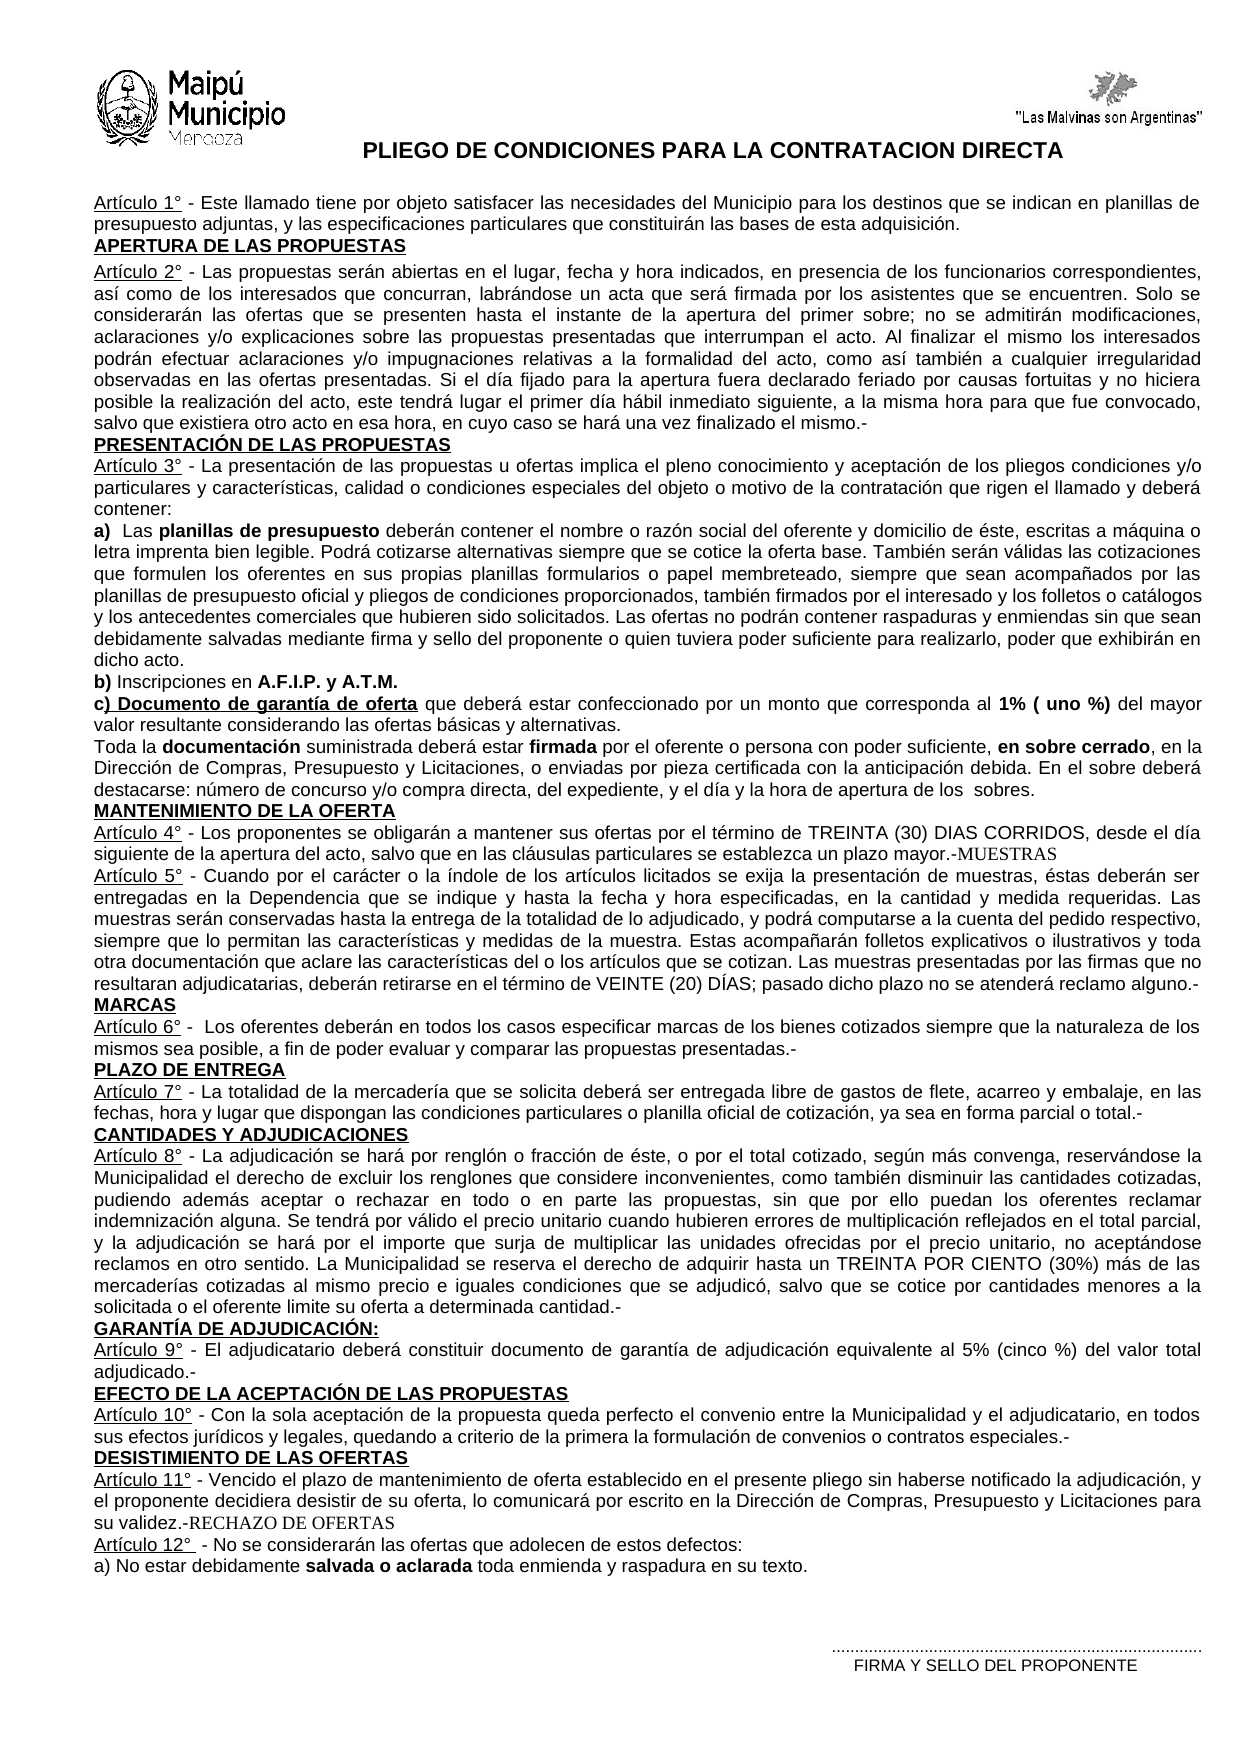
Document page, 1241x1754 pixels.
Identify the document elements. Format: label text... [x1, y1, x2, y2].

text Artículo 5° - Cuando por el carácter o la índole de los artículos licitados se exija la presentación de muestras, éstas deberán ser entregadas en que se indique y hasta la fecha y hora especificadas, en la cantidad y medida requeridas. Las muestras serán conservadas hasta la entrega de la totalidad de lo adjudicado, y podrá computarse a la cuenta del pedido respectivo, siempre que lo permitan las características y medidas de la muestra. Estas acompañarán folletos explicativos o ilustrativos y toda otra documentación que aclare las características del o los artículos que se cotizan. Las muestras presentadas por las firmas que no resultaran adjudicatarias, deberán retirarse en el término de VEINTE (20) DÍAS; pasado dicho plazo no se atenderá reclamo alguno.- [94, 865, 1202, 994]
text DESISTIMIENTO DE LAS OFERTAS [94, 1447, 1202, 1469]
text b) Inscripciones en A.F.I.P. y A.T.M. [94, 671, 1202, 692]
text Artículo 6° - Los oferentes deberán en todos los casos especificar marcas de los bienes cotizados siempre que la naturaleza de los mismos sea posible, a fin de poder evaluar y comparar las propuestas presentadas.- [94, 1016, 1202, 1059]
text Artículo 1° - Este llamado tiene por objeto satisfacer las necesidades del Municipio para los destinos que se indican en planillas de presupuesto adjuntas, y las especificaciones particulares que constituirán las bases de esta adquisición. [94, 192, 1202, 235]
text MARCAS [94, 994, 1202, 1016]
picture [1012, 66, 1208, 136]
text Artículo 12° - No se considerarán las ofertas que adolecen de estos defectos: [94, 1533, 1202, 1555]
text Artículo 7° - La totalidad de la mercadería que se solicita deberá ser entregada libre de gastos de flete, acarreo y embalaje, en las fechas, hora y lugar que dispongan las condiciones particulares o planilla oficial de cotización, ya sea en forma parcial o total.- [94, 1081, 1202, 1124]
text Artículo 3° - La presentación de las propuestas u ofertas implica el pleno conocimiento y aceptación de los pliegos condiciones y/o particulares y características, calidad o condiciones especiales del objeto o motivo de la contratación que rigen el llamado y deberá contener: [94, 455, 1202, 520]
text PLAZO DE ENTREGA [94, 1059, 1202, 1081]
text Artículo 10° - Con la sola aceptación de la propuesta queda perfecto el convenio entre y el adjudicatario, en todos sus efectos jurídicos y legales, quedando a criterio de la primera la formulación de convenios o contratos especiales.- [94, 1404, 1202, 1447]
subtitle CANTIDADES Y ADJUDICACIONES [94, 1124, 1202, 1145]
text Artículo 2° - Las propuestas serán abiertas en el lugar, fecha y hora indicados, en presencia de los funcionarios correspondientes, así como de los interesados que concurran, labrándose un acta que será firmada por los asistentes que se encuentren. Solo se considerarán las ofertas que se presenten hasta el instante de la apertura del primer sobre; no se admitirán modificaciones, aclaraciones y/o explicaciones sobre las propuestas presentadas que interrumpan el acto. Al finalizar el mismo los interesados podrán efectuar aclaraciones y/o impugnaciones relativas a la formalidad del acto, como así también a cualquier irregularidad observadas en las ofertas presentadas. Si el día fijado para la apertura fuera declarado feriado por causas fortuitas y no hiciera posible la realización del acto, este tendrá lugar el primer día hábil inmediato siguiente, a la misma hora para que fue convocado, salvo que existiera otro acto en esa hora, en cuyo caso se hará una vez finalizado el mismo.- [94, 261, 1202, 433]
text Artículo 4° - Los proponentes se obligarán a mantener sus ofertas por el término de TREINTA (30) DIAS CORRIDOS, desde el día siguiente de la apertura del acto, salvo que en las cláusulas particulares se establezca un plazo mayor.-MUESTRAS [94, 822, 1202, 865]
text MANTENIMIENTO DE [94, 800, 1202, 822]
text EFECTO DE LAS PROPUESTAS [94, 1382, 1202, 1404]
text ................................................................................ [144, 1636, 1202, 1656]
text Artículo 9° - El adjudicatario deberá constituir documento de garantía de adjudicación equivalente al 5% (cinco %) del valor total adjudicado.- [94, 1339, 1202, 1382]
text GARANTÍA DE ADJUDICACIÓN: [94, 1318, 1202, 1339]
text Artículo 11° - Vencido el plazo de mantenimiento de oferta establecido en el presente pliego sin haberse notificado la adjudicación, y el proponente decidiera desistir de su oferta, lo comunicará por escrito en de Compras, Presupuesto y Licitaciones para su validez.-RECHAZO DE OFERTAS [94, 1469, 1202, 1533]
text PRESENTACIÓN DE LAS PROPUESTAS [94, 433, 1202, 455]
text a) No estar debidamente salvada o aclarada toda enmienda y raspadura en su texto. [94, 1555, 1202, 1577]
text a) Las planillas de presupuesto deberán contener el nombre o razón social del oferente y domicilio de éste, escritas a máquina o letra imprenta bien legible. Podrá cotizarse alternativas siempre que se cotice la oferta base. También serán válidas las cotizaciones que formulen los oferentes en sus propias planillas formularios o papel membreteado, siempre que sean acompañados por las planillas de presupuesto oficial y pliegos de condiciones proporcionados, también firmados por el interesado y los folletos o catálogos y los antecedentes comerciales que hubieren sido solicitados. Las ofertas no podrán contener raspaduras y enmiendas sin que sean debidamente salvadas mediante firma y sello del proponente o quien tuviera poder suficiente para realizarlo, poder que exhibirán en dicho acto. [94, 520, 1202, 671]
subtitle PLIEGO DE CONDICIONES PARA LA CONTRATACION DIRECTA [169, 137, 1240, 163]
text Toda la documentación suministrada deberá estar firmada por el oferente o persona con poder suficiente, en sobre cerrado, en de Compras, Presupuesto y Licitaciones, o enviadas por pieza certificada con la anticipación debida. En el sobre deberá destacarse: número de concurso y/o compra directa, del expediente, y el día y la hora de apertura de los sobres. [94, 735, 1202, 800]
text Artículo 8° - La adjudicación se hará por renglón o fracción de éste, o por el total cotizado, según más convenga, reservándose el derecho de excluir los renglones que considere inconvenientes, como también disminuir las cantidades cotizadas, pudiendo además aceptar o rechazar en todo o en parte las propuestas, sin que por ello puedan los oferentes reclamar indemnización alguna. Se tendrá por válido el precio unitario cuando hubieren errores de multiplicación reflejados en el total parcial, y la adjudicación se hará por el importe que surja de multiplicar las unidades ofrecidas por el precio unitario, no aceptándose reclamos en otro sentido. se reserva el derecho de adquirir hasta un TREINTA POR CIENTO (30%) más de las mercaderías cotizadas al mismo precio e iguales condiciones que se adjudicó, salvo que se cotice por cantidades menores a la solicitada o el oferente limite su oferta a determinada cantidad.- [94, 1145, 1202, 1318]
text c) Documento de garantía de oferta que deberá estar confeccionado por un monto que corresponda al 1% ( uno %) del mayor valor resultante considerando las ofertas básicas y alternativas. [94, 692, 1202, 735]
text APERTURA DE LAS PROPUESTAS [94, 235, 1202, 261]
text FIRMA Y SELLO DEL PROPONENTE [94, 1656, 1202, 1675]
